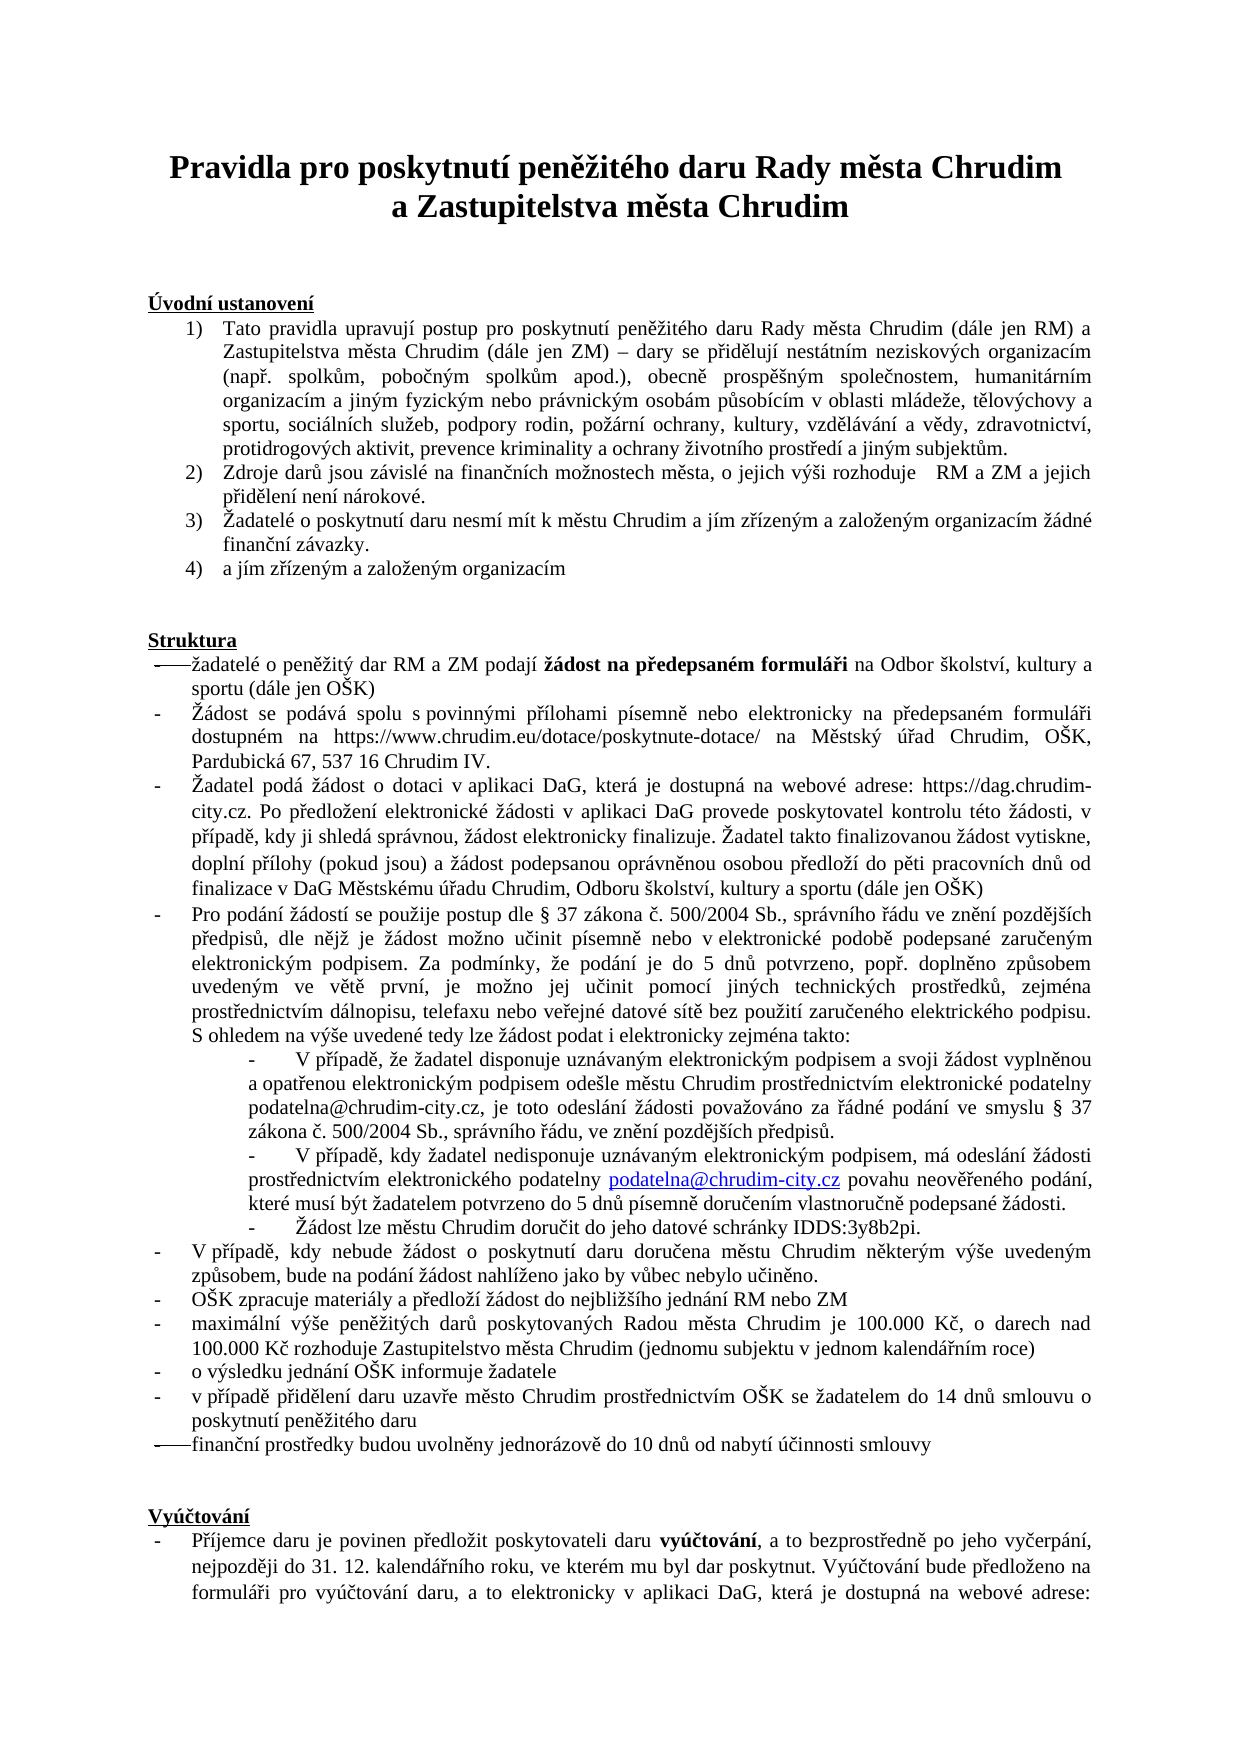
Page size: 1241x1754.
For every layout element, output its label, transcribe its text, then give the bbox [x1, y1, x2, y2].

list OŠK zpracuje materiály a předloží žádost do nejbližšího jednání RM nebo ZM [154, 1287, 1093, 1311]
list Žádost se podává spolu s povinnými přílohami písemně nebo elektronicky na předepsaném formuláři dostupném na https://www.chrudim.eu/dotace/poskytnute-dotace/ na Městský úřad Chrudim, OŠK, Pardubická 67, 537 16 Chrudim IV. [154, 700, 1093, 773]
list Zdroje darů jsou závislé na finančních možnostech města, o jejich výši rozhoduje RM a ZM a jejich přidělení není nárokové. [185, 460, 1093, 508]
list Tato pravidla upravují postup pro poskytnutí peněžitého daru Rady města Chrudim (dále jen RM) a Zastupitelstva města Chrudim (dále jen ZM) – dary se přidělují nestátním neziskových organizacím (např. spolkům, pobočným spolkům apod.), obecně prospěšným společnostem, humanitárním organizacím a jiným fyzickým nebo právnickým osobám působícím v oblasti mládeže, tělovýchovy a sportu, sociálních služeb, podpory rodin, požární ochrany, kultury, vzdělávání a vědy, zdravotnictví, protidrogových aktivit, prevence kriminality a ochrany životního prostředí a jiným subjektům. [185, 315, 1093, 460]
text Vyúčtování [148, 1504, 1093, 1528]
list a jím zřízeným a založeným organizacím [185, 556, 1093, 580]
list V případě, kdy žadatel nedisponuje uznávaným elektronickým podpisem, má odeslání žádosti prostřednictvím elektronického podatelny podatelna@chrudim-city.cz povahu neověřeného podání, které musí být žadatelem potvrzeno do 5 dnů písemně doručením vlastnoručně podepsané žádosti. [248, 1143, 1093, 1215]
list V případě, kdy nebude žádost o poskytnutí daru doručena městu Chrudim některým výše uvedeným způsobem, bude na podání žádost nahlíženo jako by vůbec nebylo učiněno. [154, 1239, 1093, 1287]
list Žadatel podá žádost o dotaci v aplikaci DaG, která je dostupná na webové adrese: https://dag.chrudim-city.cz. Po předložení elektronické žádosti v aplikaci DaG provede poskytovatel kontrolu této žádosti, v případě, kdy ji shledá správnou, žádost elektronicky finalizuje. Žadatel takto finalizovanou žádost vytiskne, doplní přílohy (pokud jsou) a žádost podepsanou oprávněnou osobou předloží do pěti pracovních dnů od finalizace v DaG Městskému úřadu Chrudim, Odboru školství, kultury a sportu (dále jen OŠK) [154, 773, 1093, 900]
list V případě, že žadatel disponuje uznávaným elektronickým podpisem a svoji žádost vyplněnou a opatřenou elektronickým podpisem odešle městu Chrudim prostřednictvím elektronické podatelny podatelna@chrudim-city.cz, je toto odeslání žádosti považováno za řádné podání ve smyslu § 37 zákona č. 500/2004 Sb., správního řádu, ve znění pozdějších předpisů. [248, 1047, 1093, 1143]
list Žadatelé o poskytnutí daru nesmí mít k městu Chrudim a jím zřízeným a založeným organizacím žádné finanční závazky. [185, 508, 1093, 556]
list Žádost lze městu Chrudim doručit do jeho datové schránky IDDS:3y8b2pi. [248, 1215, 1093, 1239]
list finanční prostředky budou uvolněny jednorázově do 10 dnů od nabytí účinnosti smlouvy [154, 1432, 1093, 1456]
list v případě přidělení daru uzavře město Chrudim prostřednictvím OŠK se žadatelem do 14 dnů smlouvu o poskytnutí peněžitého daru [154, 1383, 1093, 1432]
list Pro podání žádostí se použije postup dle § 37 zákona č. 500/2004 Sb., správního řádu ve znění pozdějších předpisů, dle nějž je žádost možno učinit písemně nebo v elektronické podobě podepsané zaručeným elektronickým podpisem. Za podmínky, že podání je do 5 dnů potvrzeno, popř. doplněno způsobem uvedeným ve větě první, je možno jej učinit pomocí jiných technických prostředků, zejména prostřednictvím dálnopisu, telefaxu nebo veřejné datové sítě bez použití zaručeného elektrického podpisu. S ohledem na výše uvedené tedy lze žádost podat i elektronicky zejména takto: [154, 902, 1093, 1047]
text Struktura [148, 628, 1093, 652]
list žadatelé o peněžitý dar RM a ZM podají žádost na předepsaném formuláři na Odbor školství, kultury a sportu (dále jen OŠK) [154, 652, 1093, 700]
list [154, 1528, 1093, 1604]
list o výsledku jednání OŠK informuje žadatele [154, 1359, 1093, 1383]
text Úvodní ustanovení [148, 291, 1093, 315]
list maximální výše peněžitých darů poskytovaných Radou města Chrudim je 100.000 Kč, o darech nad 100.000 Kč rozhoduje Zastupitelstvo města Chrudim (jednomu subjektu v jednom kalendářním roce) [154, 1311, 1093, 1359]
text Pravidla pro poskytnutí peněžitého daru Rady města Chrudim a Zastupitelstva města Chrudim [148, 148, 1093, 224]
